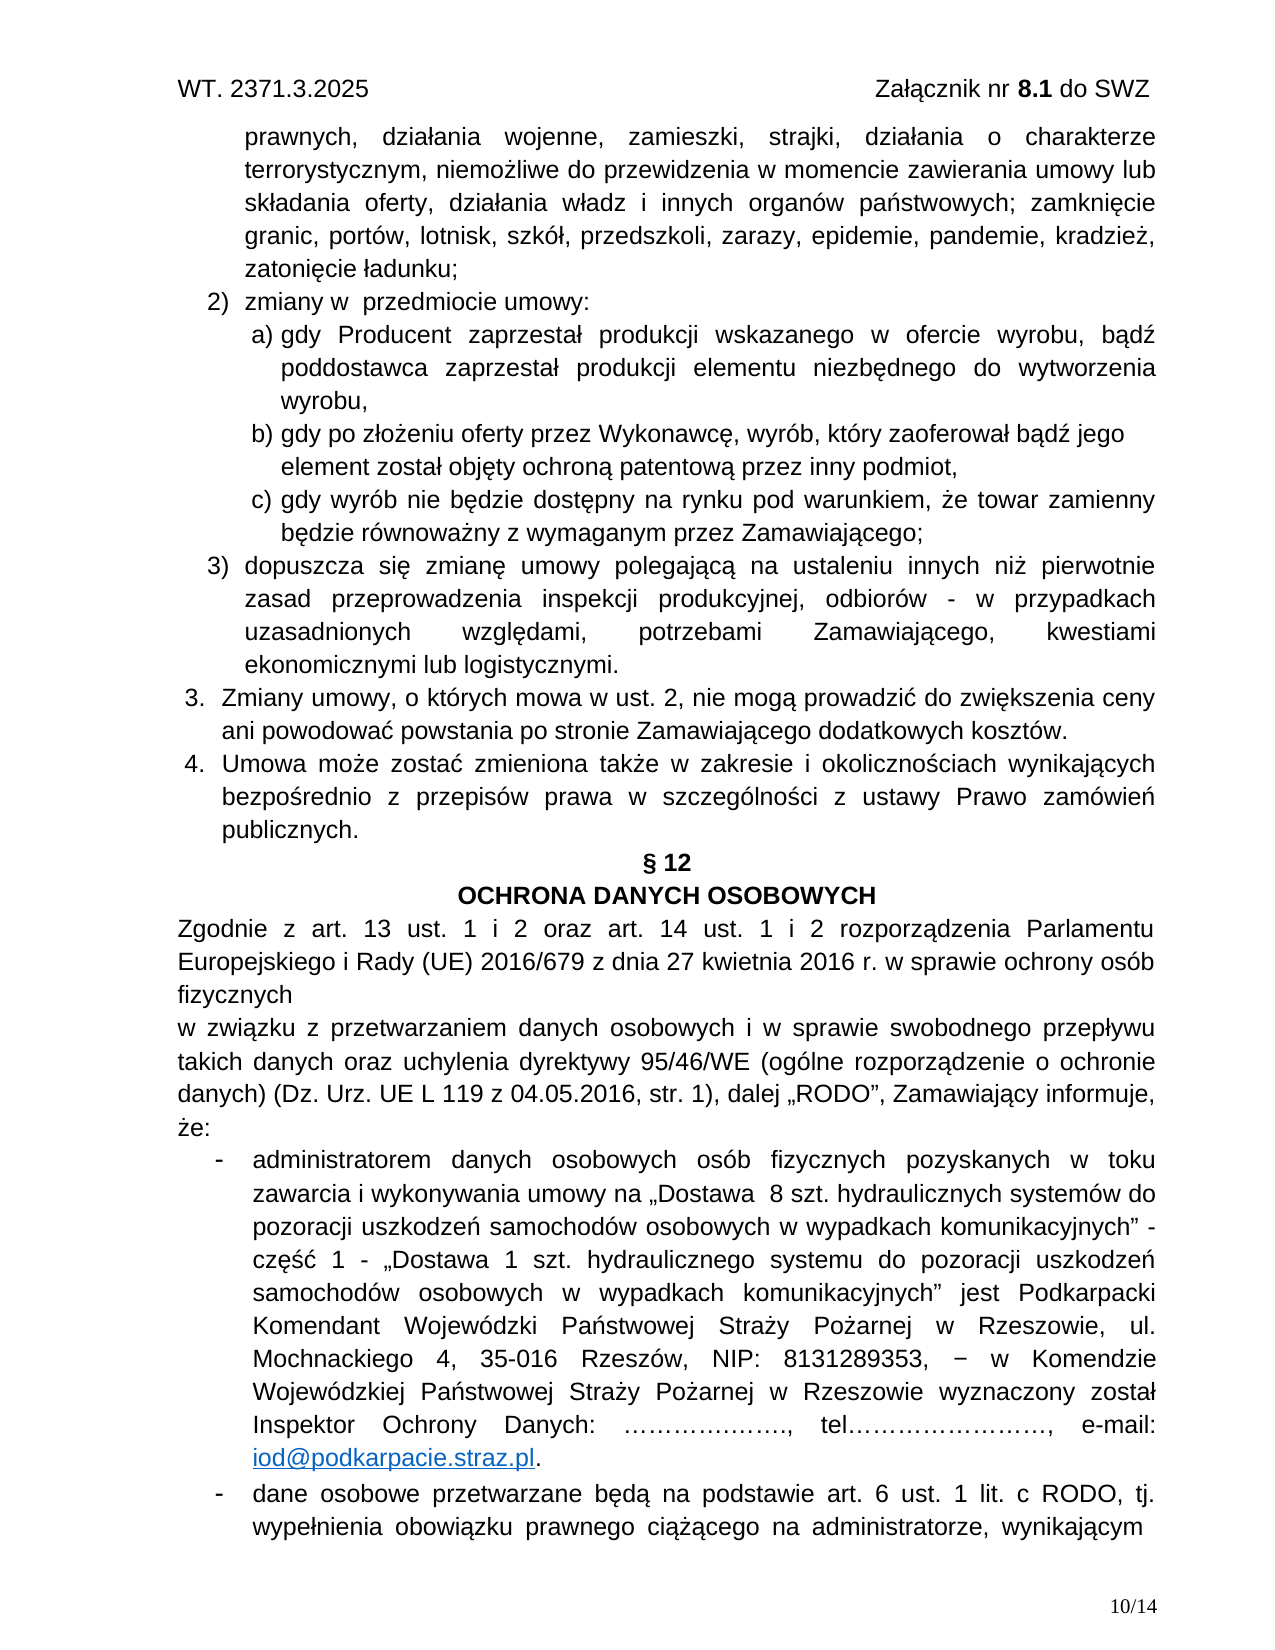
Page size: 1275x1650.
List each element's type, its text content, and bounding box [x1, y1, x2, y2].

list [207, 122, 1157, 283]
list zmiany w przedmiocie umowy: [207, 287, 1157, 316]
list dopuszcza się zmianę umowy polegającą na ustaleniu innych niż pierwotnie zasad przeprowadzenia inspekcji produkcyjnej, odbiorów - w przypadkach uzasadnionych względami, potrzebami Zamawiającego, kwestiami ekonomicznymi lub logistycznymi. [207, 551, 1157, 679]
list Zmiany umowy, o których mowa w ust. 2, nie mogą prowadzić do zwiększenia ceny ani powodować powstania po stronie Zamawiającego dodatkowych kosztów. [184, 683, 1157, 745]
list gdy po złożeniu oferty przez Wykonawcę, wyrób, który zaoferował bądź jego element został objęty ochroną patentową przez inny podmiot, [251, 419, 1157, 481]
list gdy Producent zaprzestał produkcji wskazanego w ofercie wyrobu, bądź poddostawca zaprzestał produkcji elementu niezbędnego do wytworzenia wyrobu, [251, 320, 1157, 415]
list gdy wyrób nie będzie dostępny na rynku pod warunkiem, że towar zamienny będzie równoważny z wymaganym przez Zamawiającego; [251, 485, 1157, 547]
text OCHRONA DANYCH OSOBOWYCH [177, 881, 1157, 910]
text § 12 [177, 848, 1157, 877]
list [215, 1479, 1157, 1541]
list Umowa może zostać zmieniona także w zakresie i okolicznościach wynikających bezpośrednio z przepisów prawa w szczególności z ustawy Prawo zamówień publicznych. [184, 749, 1157, 844]
text Zgodnie z art. 13 ust. 1 i 2 oraz art. 14 ust. 1 i 2 rozporządzenia Parlamentu Europejskiego i Rady (UE) 2016/679 z dnia 27 kwietnia 2016 r. w sprawie ochrony osób fizycznych w związku z przetwarzaniem danych osobowych i w sprawie swobodnego przepływu takich danych oraz uchylenia dyrektywy 95/46/WE (ogólne rozporządzenie o ochronie danych) (Dz. Urz. UE L 119 z 04.05.2016, str. 1), dalej „RODO”, Zamawiający informuje, że: [177, 914, 1157, 1141]
list administratorem danych osobowych osób fizycznych pozyskanych w toku zawarcia i wykonywania umowy na „Dostawa 8 szt. hydraulicznych systemów do pozoracji uszkodzeń samochodów osobowych w wypadkach komunikacyjnych” - część 1 - „Dostawa 1 szt. hydraulicznego systemu do pozoracji uszkodzeń samochodów osobowych w wypadkach komunikacyjnych” jest Podkarpacki Komendant Wojewódzki Państwowej Straży Pożarnej w Rzeszowie, ul. Mochnackiego 4, 35-016 Rzeszów, NIP: 8131289353, − w Komendzie Wojewódzkiej Państwowej Straży Pożarnej w Rzeszowie wyznaczony został Inspektor Ochrony Danych: ………….……., tel……………………, e-mail: iod@podkarpacie.straz.pl. [215, 1146, 1157, 1472]
